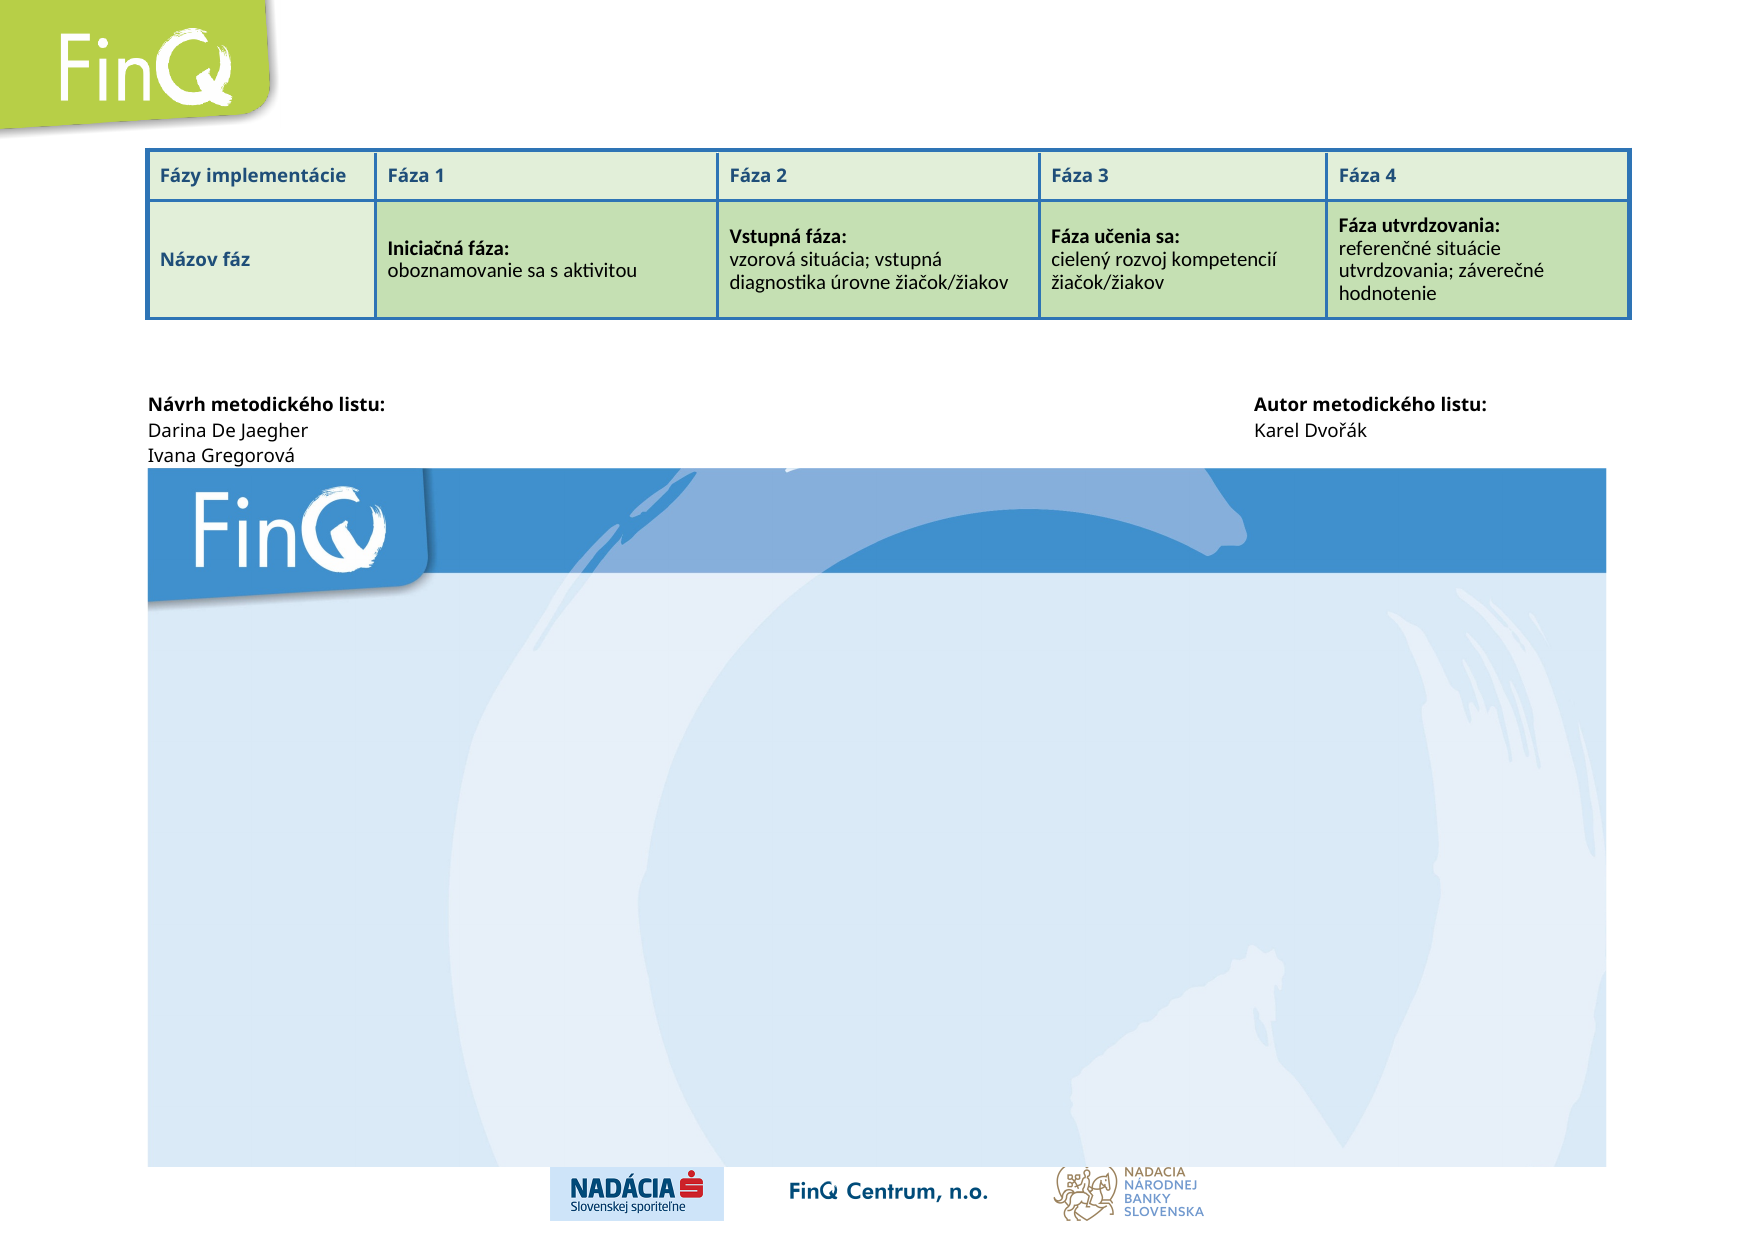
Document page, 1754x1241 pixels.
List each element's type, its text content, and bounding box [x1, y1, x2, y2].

picture [147, 468, 1607, 1221]
table_header Fáza 4 [1328, 152, 1627, 199]
table_cell Fáza utvrdzovania: referenčné situácie utvrdzovania; záverečné hodnotenie [1328, 202, 1627, 317]
table_cell Vstupná fáza: vzorová situácia; vstupná diagnostika úrovne žiačok/žiakov [719, 202, 1038, 317]
table_cell Názov fáz [150, 202, 374, 317]
table_cell Fáza učenia sa: cielený rozvoj kompetencií žiačok/žiakov [1041, 202, 1325, 317]
table_header Fáza 3 [1041, 152, 1327, 199]
picture [0, 0, 295, 159]
table_header Fáza 2 [719, 152, 1039, 199]
table_header Fáza 1 [377, 152, 717, 199]
table_header Fázy implementácie [150, 152, 376, 199]
table_cell Iniciačná fáza: oboznamovanie sa s aktivitou [377, 202, 716, 317]
